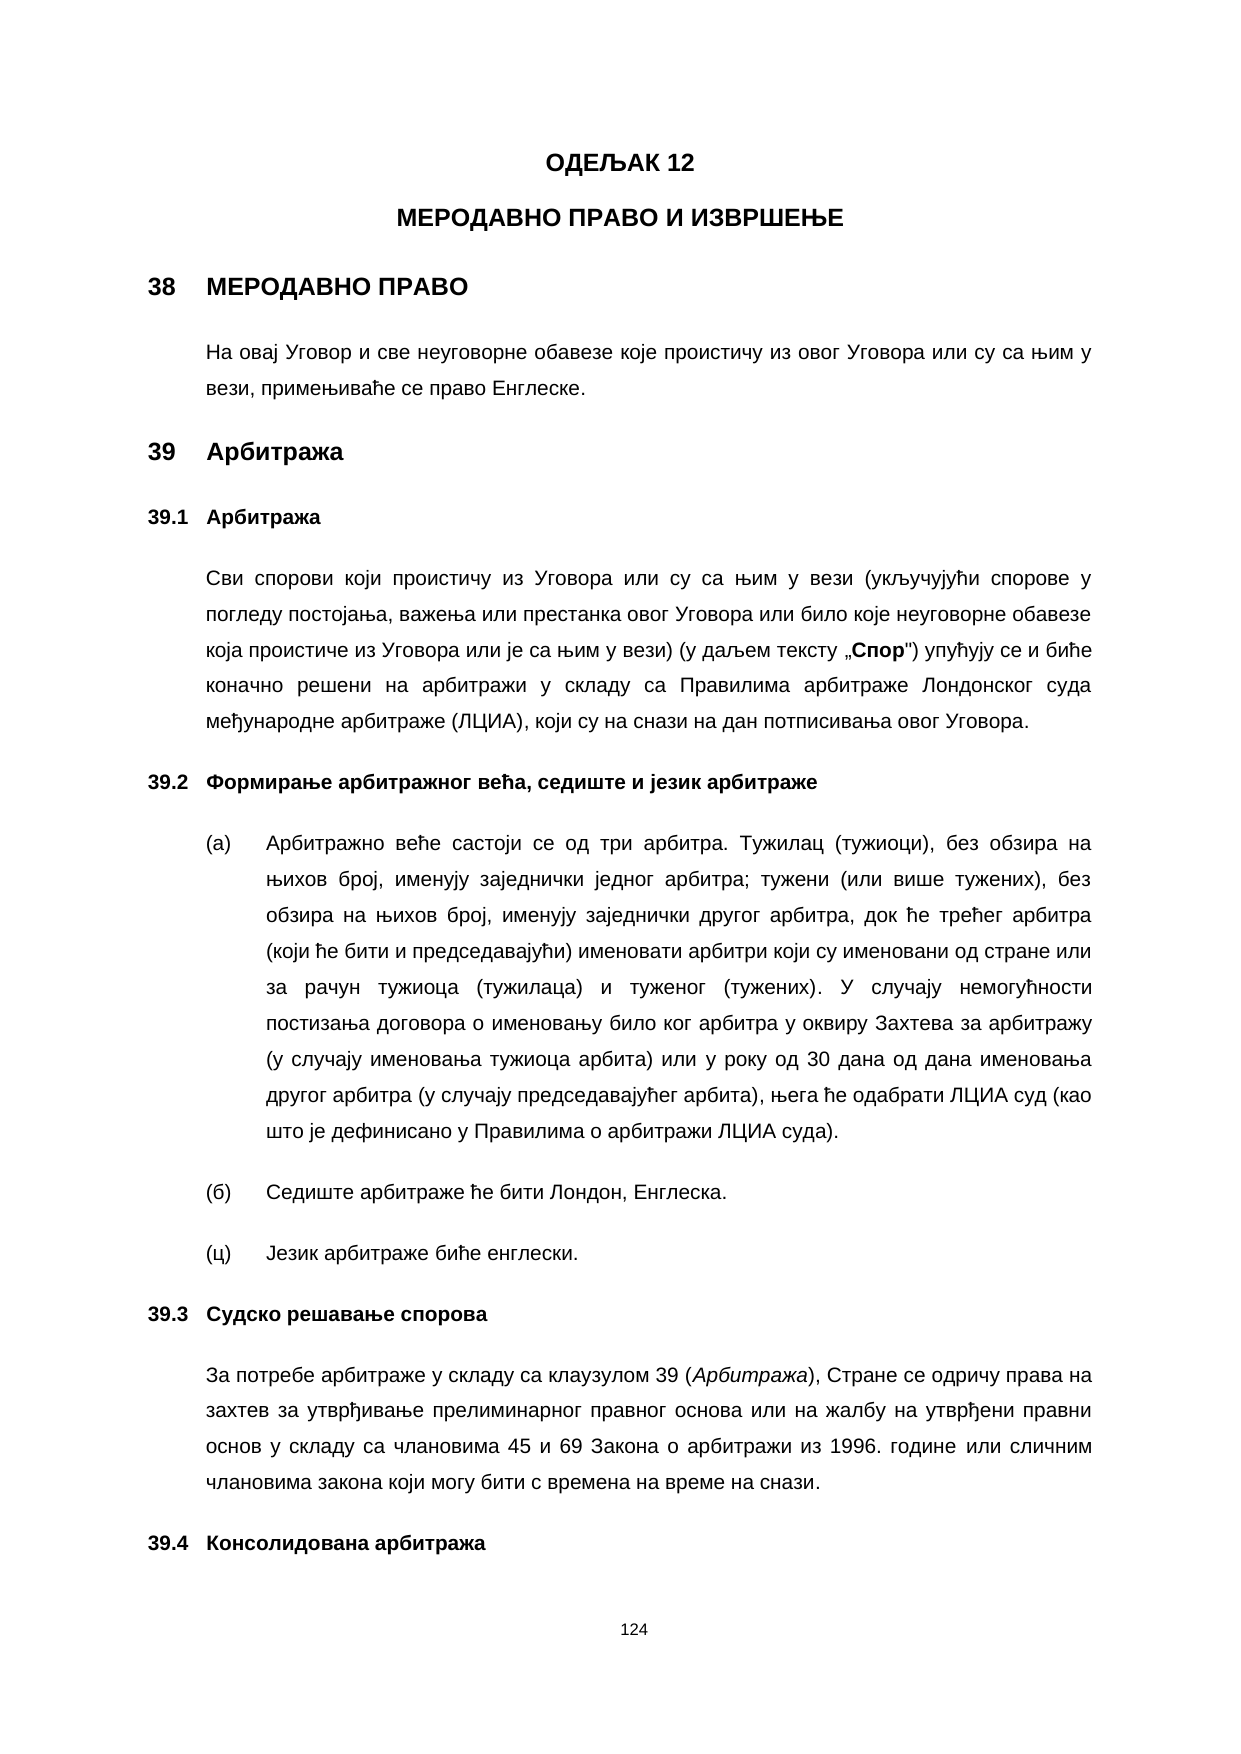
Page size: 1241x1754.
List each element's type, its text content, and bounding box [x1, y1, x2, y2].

list За потребе арбитраже у складу са клаузулом 39 (Арбитража), Стране се одричу права на захтев за утврђивање прелиминарног правног основа или на жалбу на утврђени правни основ у складу са члановима 45 и 69 Закона о арбитражи из 1996. године или сличним члановима закона који могу бити с времена на време на снази. [206, 1362, 1092, 1494]
list 39.2 Формирање арбитражног већа, седиште и језик арбитраже [148, 770, 1092, 794]
list 39.1 Арбитражa [148, 504, 1092, 528]
list На овај Уговор и све неуговорне обавезе које проистичу из овог Уговора или су са њим у вези, примењиваће се право Енглеске. [206, 339, 1092, 399]
list 39.3 Судско решавање спорова [148, 1301, 1092, 1325]
title МЕРОДАВНО ПРАВО И ИЗВРШЕЊЕ [148, 203, 1092, 232]
list 39.4 Консолидована арбитража [148, 1531, 1092, 1555]
list 38 МЕРОДАВНО ПРАВО [148, 271, 1092, 300]
list 39 Арбитражa [148, 436, 1092, 465]
list (б) Седиште арбитраже ће бити Лондон, Енглеска. [206, 1179, 1092, 1203]
list Сви спорови који проистичу из Уговора или су са њим у вези (укључујући спорове у погледу постојања, важења или престанка овог Уговора или било које неуговорне обавезе која проистиче из Уговора или је са њим у вези) (у даљем тексту „Спор") упућују се и биће коначно решени на арбитражи у складу са Правилима арбитраже Лондонског суда међународне арбитраже (ЛЦИА), који су на снази на дан потписивања овог Уговора. [206, 566, 1092, 733]
list (а) Арбитражно веће састоји се од три арбитра. Тужилац (тужиоци), без обзира на њихов број, именују заједнички једног арбитра; тужени (или више тужених), без обзира на њихов број, именују заједнички другог арбитра, док ће трећег арбитра (који ће бити и председавајући) именовати арбитри који су именовани од стране или за рачун тужиоца (тужилаца) и туженог (тужених). У случају немогућности постизања договора о именовању било ког арбитра у оквиру Захтева за арбитражу (у случају именовања тужиоца арбита) или у року од 30 дана од дана именовања другог арбитра (у случају председавајућег арбита), њега ће одабрати ЛЦИА суд (као што је дефинисано у Правилима о арбитражи ЛЦИА суда). [206, 831, 1092, 1143]
list (ц) Језик арбитраже биће енглески. [206, 1241, 1092, 1264]
title ОДЕЉАК 12 [148, 148, 1092, 176]
